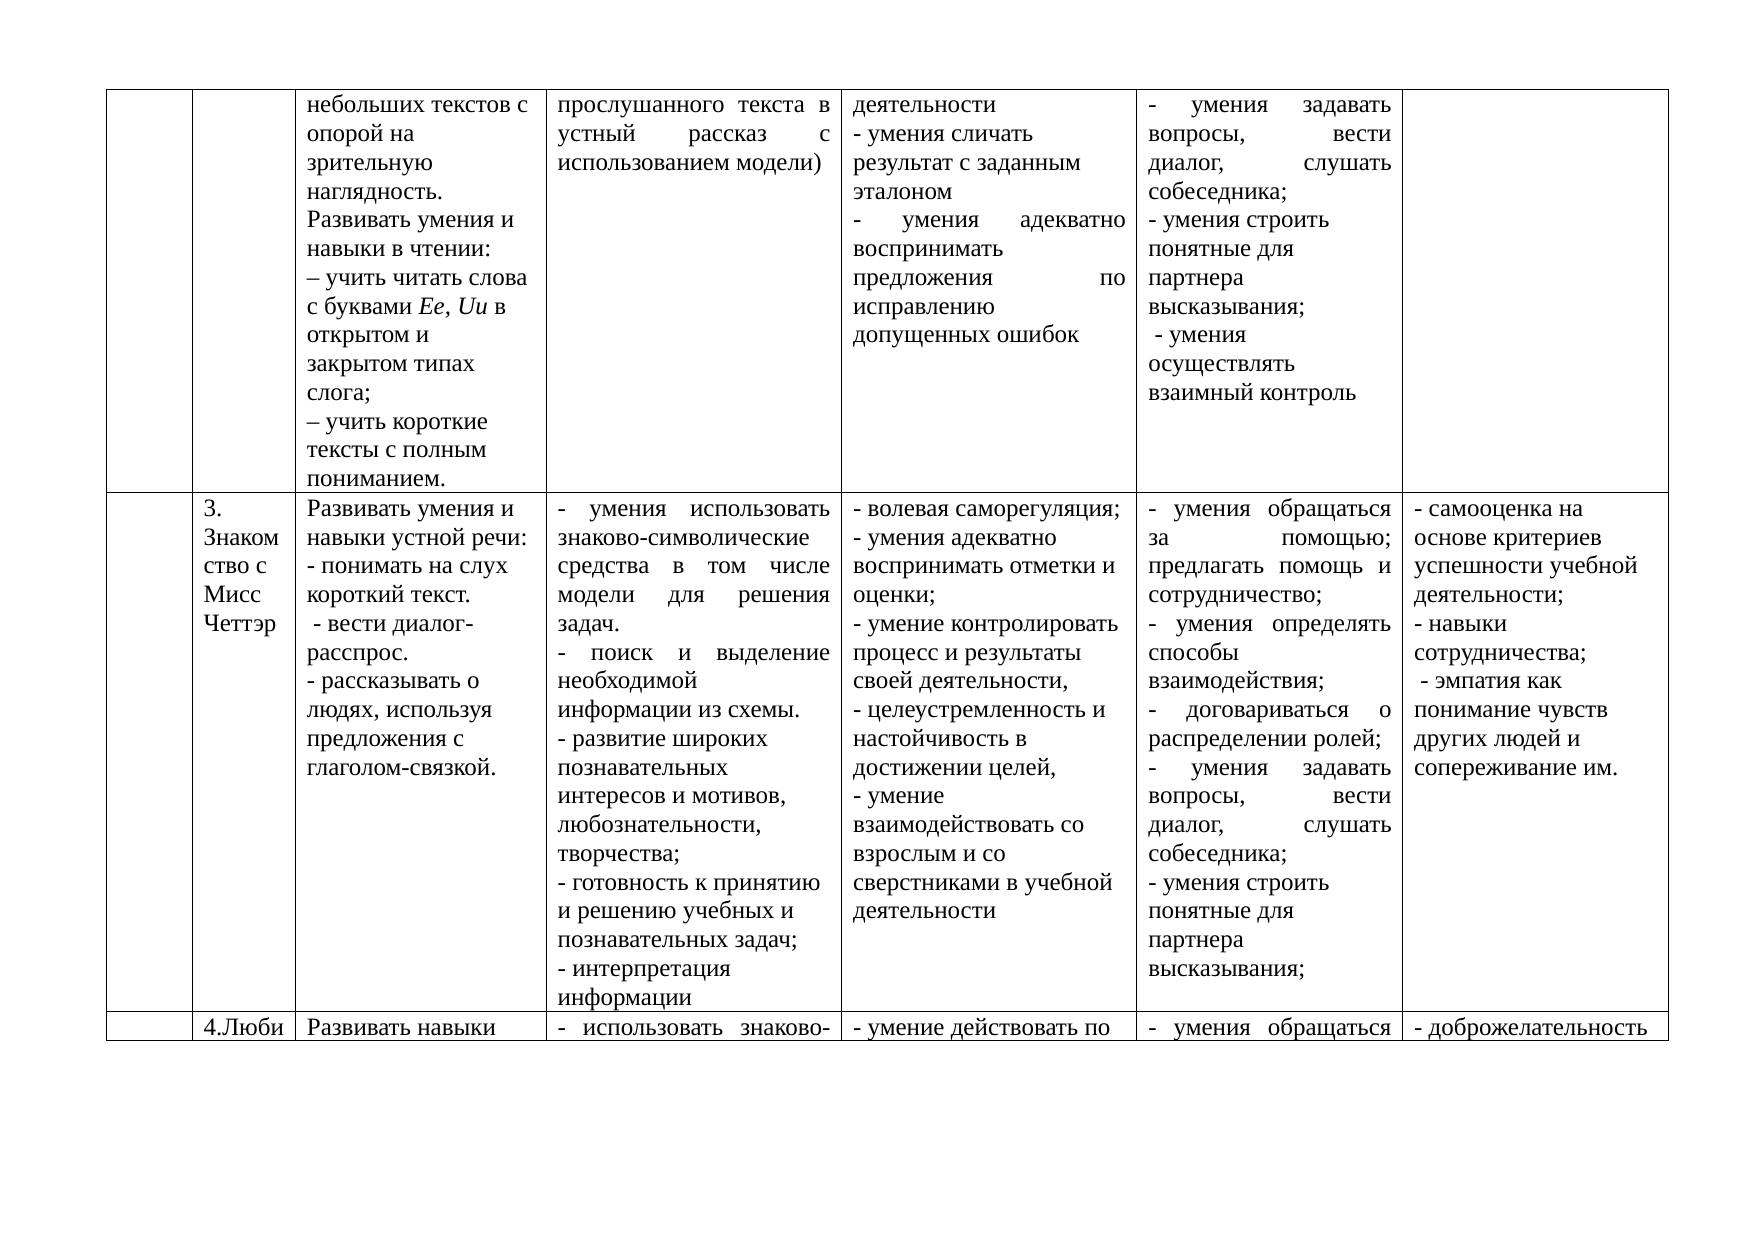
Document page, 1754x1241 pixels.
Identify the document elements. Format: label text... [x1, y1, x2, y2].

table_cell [1137, 90, 1402, 492]
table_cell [193, 90, 295, 492]
table_cell - самооценка на основе критериев успешности учебной деятельности; - навыки сотрудничества; - эмпатия как понимание чувств других людей и сопереживание им. [1403, 493, 1668, 1011]
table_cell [1403, 90, 1668, 492]
table_cell [107, 493, 192, 1011]
table_cell - волевая саморегуляция; - умения адекватно воспринимать отметки и оценки; - умение контролировать процесс и результаты своей деятельности, - целеустремленность и настойчивость в достижении целей, - умение взаимодействовать со взрослым и со сверстниками в учебной деятельности [842, 493, 1136, 1011]
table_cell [1403, 1012, 1668, 1040]
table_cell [842, 1012, 1136, 1040]
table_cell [1137, 1012, 1402, 1040]
table_cell 4.Любимая еда [193, 1012, 295, 1040]
table_cell - умения обращаться за помощью; предлагать помощь и сотрудничество; - умения определять способы взаимодействия; - договариваться о распределении ролей; - умения задавать вопросы, вести диалог, слушать собеседника; - умения строить понятные для партнера высказывания; [1137, 493, 1402, 1011]
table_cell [842, 90, 1136, 492]
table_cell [547, 1012, 841, 1040]
table_cell 3. Знакомство с Мисс Четтэр [193, 493, 295, 1011]
table_cell [107, 90, 192, 492]
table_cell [296, 1012, 546, 1040]
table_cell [296, 90, 546, 492]
table_cell Развивать умения и навыки устной речи: - понимать на слух короткий текст. - вести диалог-расспрос. - рассказывать о людях, используя предложения с глаголом-связкой. [296, 493, 546, 1011]
table_cell - умения использовать знаково-символические средства в том числе модели для решения задач. - поиск и выделение необходимой информации из схемы. - развитие широких познавательных интересов и мотивов, любознательности, творчества; - готовность к принятию и решению учебных и познавательных задач; - интерпретация информации [547, 493, 841, 1011]
table_cell [107, 1012, 192, 1040]
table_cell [547, 90, 841, 492]
